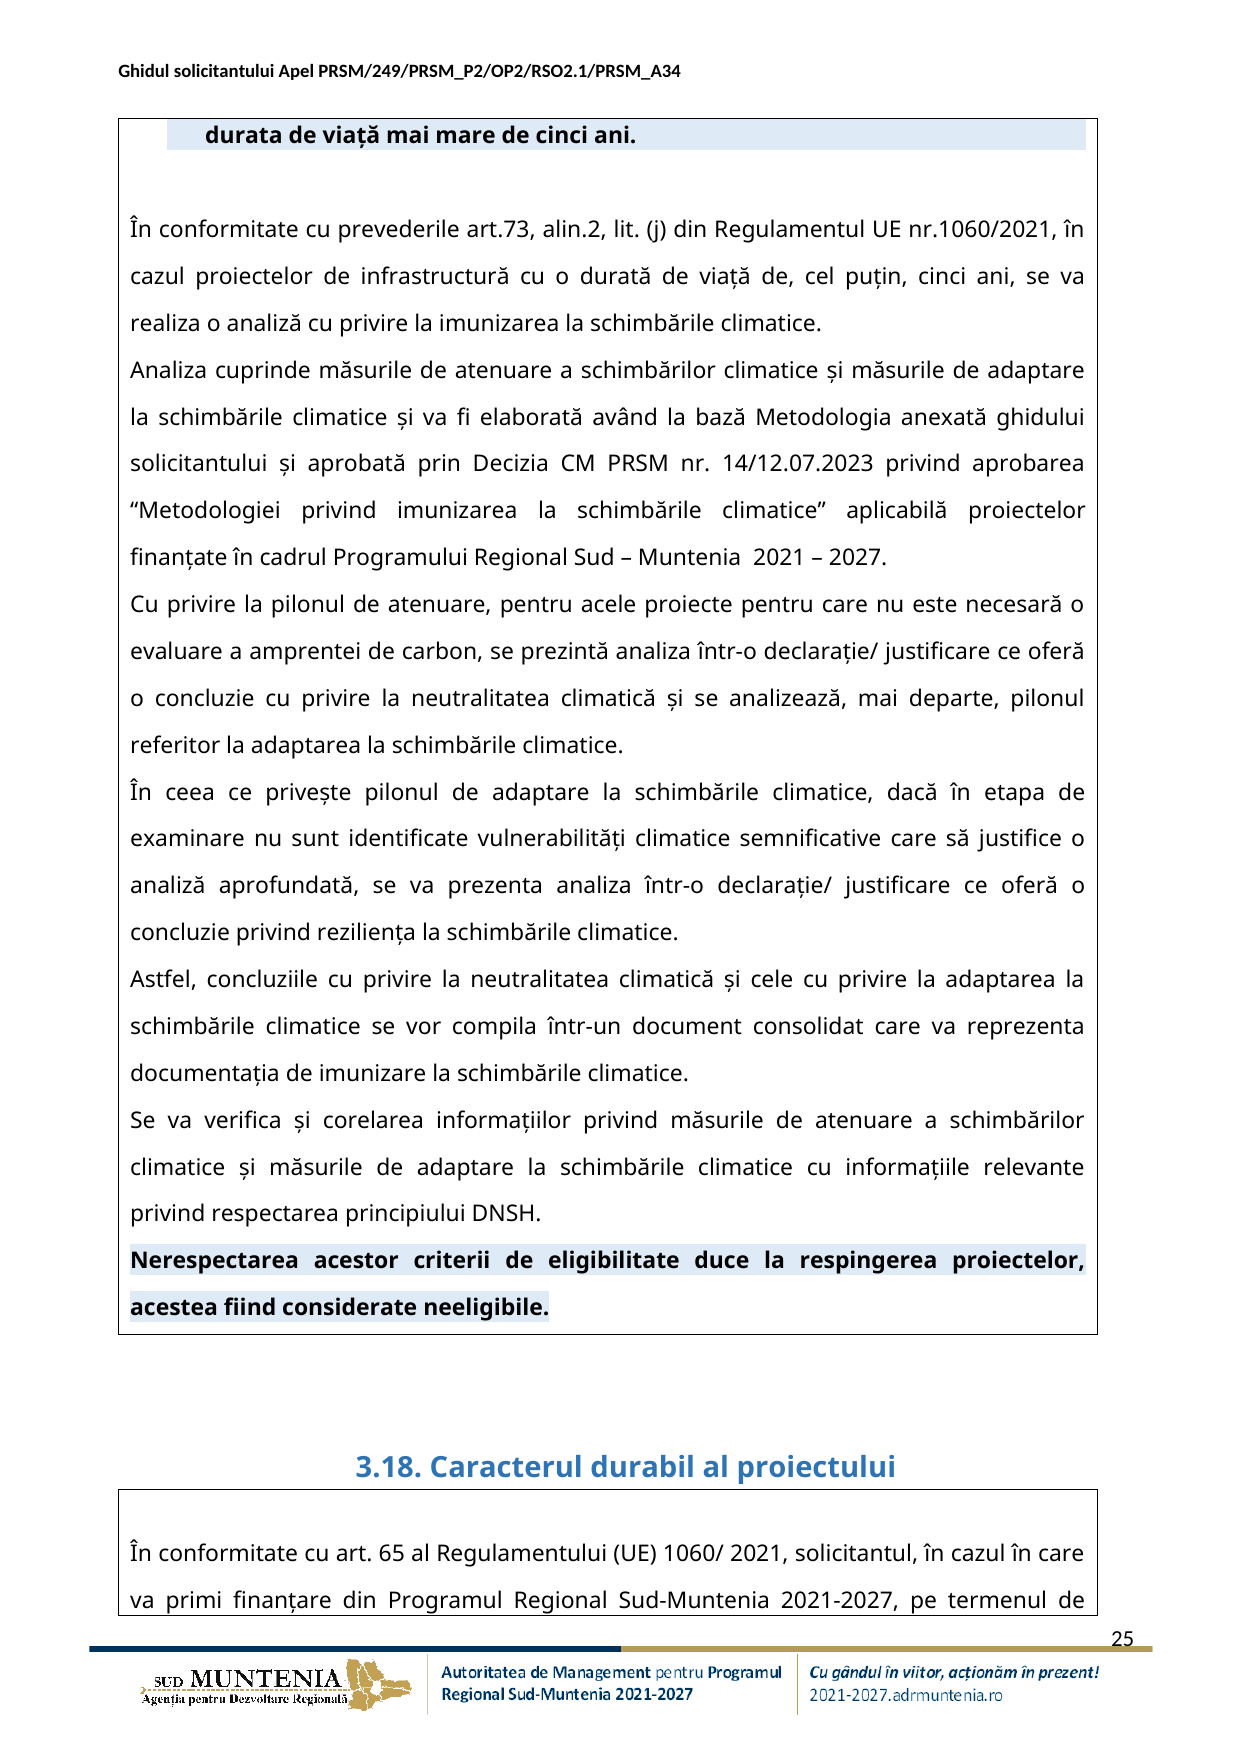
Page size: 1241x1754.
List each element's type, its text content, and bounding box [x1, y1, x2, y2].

picture [89, 1646, 1153, 1715]
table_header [119, 1490, 1097, 1615]
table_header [119, 119, 1097, 1334]
subtitle 3.18. Caracterul durabil al proiectului [118, 1446, 1134, 1486]
